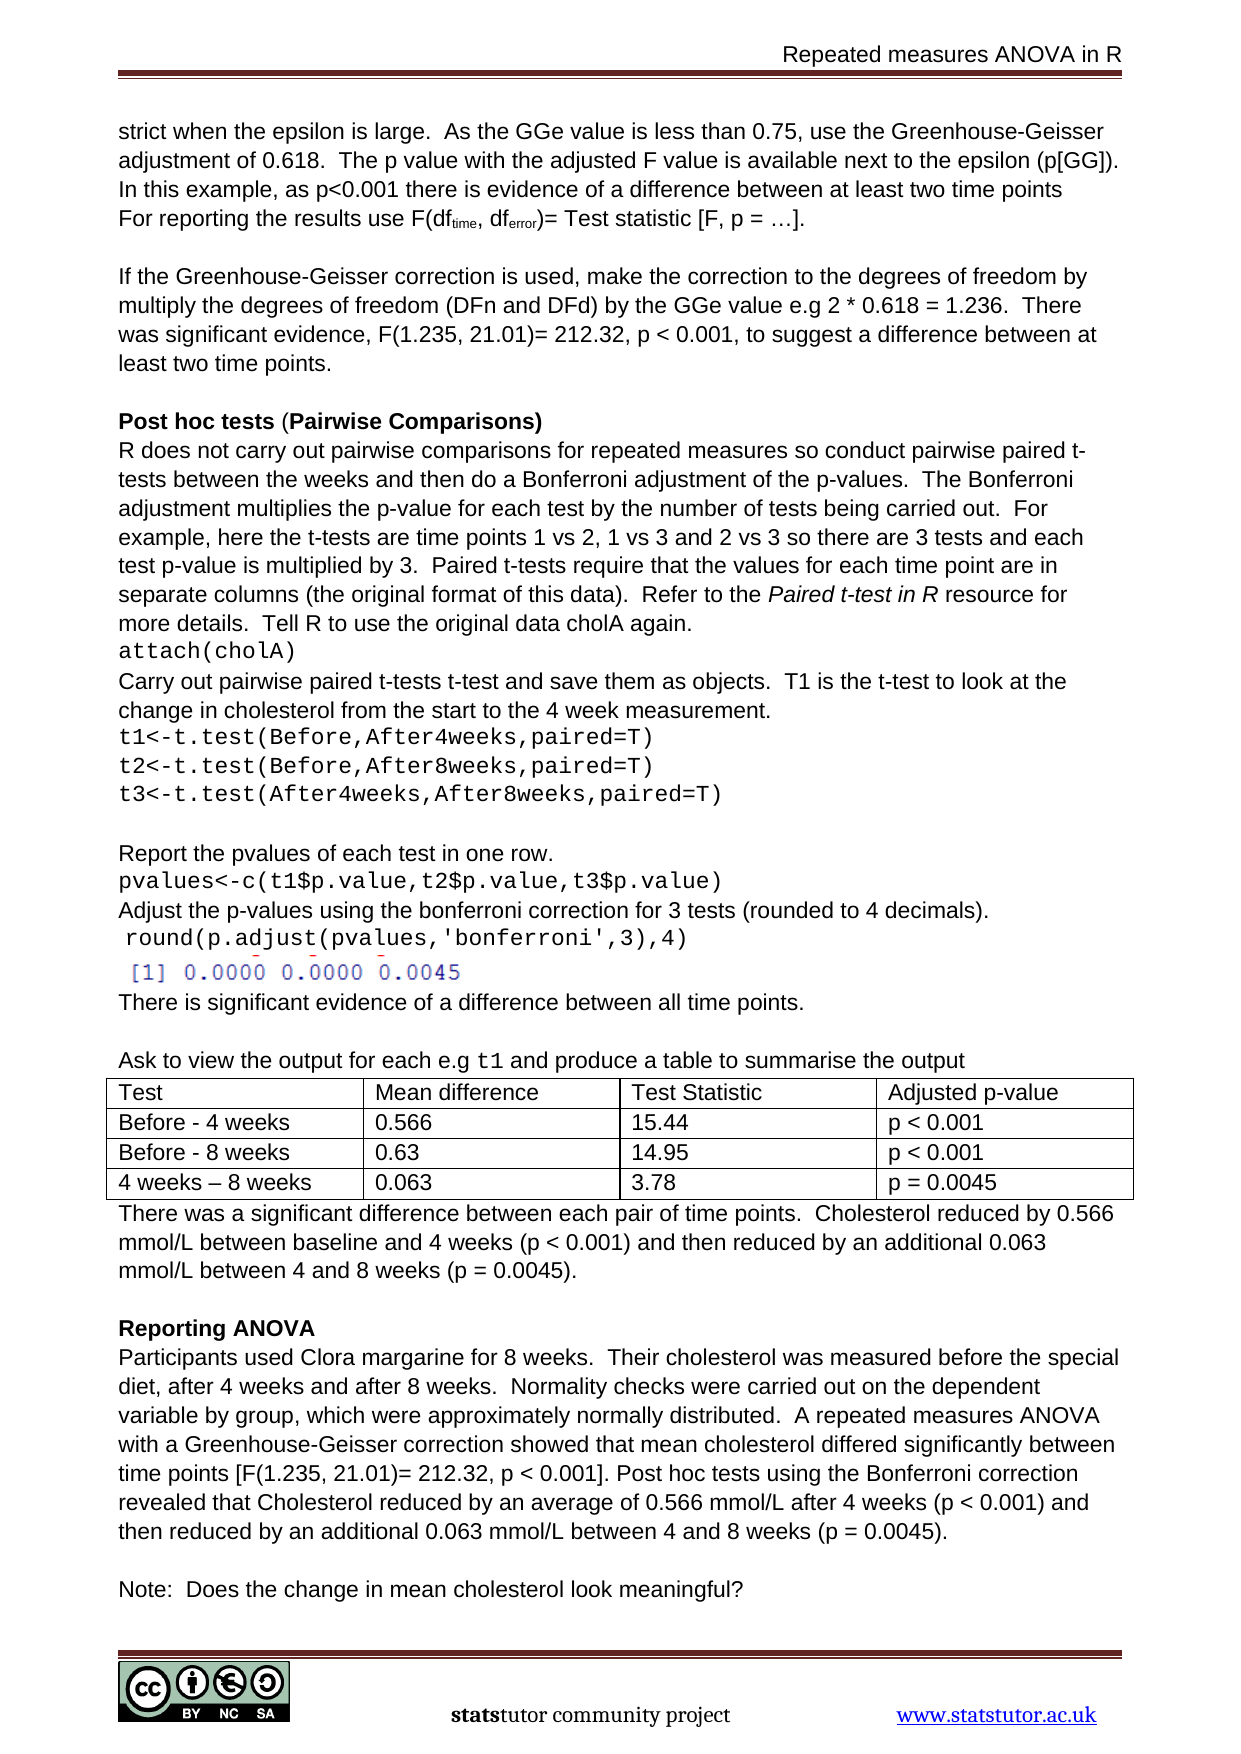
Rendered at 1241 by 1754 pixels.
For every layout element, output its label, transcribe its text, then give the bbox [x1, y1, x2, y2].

table_cell 0.063 [364, 1169, 619, 1198]
table_cell p < 0.001 [877, 1139, 1133, 1168]
table_cell 14.95 [621, 1139, 876, 1168]
subtitle Ask to view the output for each e.g t1 and produce a table to summarise the output [118, 1047, 1122, 1075]
table_cell 0.63 [364, 1139, 619, 1168]
table_header Mean difference [364, 1079, 619, 1108]
subtitle Adjust the p-values using the bonferroni correction for 3 tests (rounded to 4 decimals). [118, 897, 1122, 924]
subtitle For reporting the results use F(dftime, dferror)= Test statistic [F, p = …]. [118, 205, 1122, 231]
subtitle Note: Does the change in mean cholesterol look meaningful? [118, 1576, 1122, 1602]
subtitle pvalues<-c(t1$p.value,t2$p.value,t3$p.value) [118, 869, 1122, 895]
table_cell 3.78 [621, 1169, 876, 1198]
subtitle round(p.adjust(pvalues,'bonferroni',3),4) [118, 926, 1122, 952]
table_cell Before - 4 weeks [107, 1109, 363, 1138]
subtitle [118, 118, 1122, 202]
subtitle attach(cholA) [118, 639, 1122, 665]
subtitle t2<-t.test(Before,After8weeks,paired=T) [118, 754, 1122, 780]
subtitle R does not carry out pairwise comparisons for repeated measures so conduct pairwise paired t-tests between the weeks and then do a Bonferroni adjustment of the p-values. The Bonferroni adjustment multiplies the p-value for each test by the number of tests being carried out. For example, here the t-tests are time points 1 vs 2, 1 vs 3 and 2 vs 3 so there are 3 tests and each test p-value is multiplied by 3. Paired t-tests require that the values for each time point are in separate columns (the original format of this data). Refer to the Paired t-test in R resource for more details. Tell R to use the original data cholA again. [118, 437, 1122, 637]
table_header Adjusted p-value [877, 1079, 1133, 1108]
table_cell 4 weeks – 8 weeks [107, 1169, 363, 1198]
subtitle Participants used Clora margarine for 8 weeks. Their cholesterol was measured before the special diet, after 4 weeks and after 8 weeks. Normality checks were carried out on the dependent variable by group, which were approximately normally distributed. A repeated measures ANOVA with a Greenhouse-Geisser correction showed that mean cholesterol differed significantly between time points [F(1.235, 21.01)= 212.32, p < 0.001]. Post hoc tests using the Bonferroni correction revealed that Cholesterol reduced by an average of 0.566 mmol/L after 4 weeks (p < 0.001) and then reduced by an additional 0.063 mmol/L between 4 and 8 weeks (p = 0.0045). [118, 1344, 1122, 1544]
picture [118, 955, 515, 986]
subtitle Post hoc tests (Pairwise Comparisons) [118, 408, 1122, 434]
subtitle There was a significant difference between each pair of time points. Cholesterol reduced by 0.566 mmol/L between baseline and 4 weeks (p < 0.001) and then reduced by an additional 0.063 mmol/L between 4 and 8 weeks (p = 0.0045). [118, 1200, 1122, 1284]
table_header Test Statistic [621, 1079, 876, 1108]
subtitle t3<-t.test(After4weeks,After8weeks,paired=T) [118, 783, 1122, 808]
subtitle There is significant evidence of a difference between all time points. [118, 989, 1122, 1015]
subtitle t1<-t.test(Before,After4weeks,paired=T) [118, 726, 1122, 752]
table_cell 0.566 [364, 1109, 619, 1138]
table_cell 15.44 [621, 1109, 876, 1138]
table_header Test [107, 1079, 363, 1108]
subtitle If the Greenhouse-Geisser correction is used, make the correction to the degrees of freedom by multiply the degrees of freedom (DFn and DFd) by the GGe value e.g 2 * 0.618 = 1.236. There was significant evidence, F(1.235, 21.01)= 212.32, p < 0.001, to suggest a difference between at least two time points. [118, 263, 1122, 376]
subtitle Carry out pairwise paired t-tests t-test and save them as objects. T1 is the t-test to look at the change in cholesterol from the start to the 4 week measurement. [118, 668, 1122, 723]
table_cell Before - 8 weeks [107, 1139, 363, 1168]
table_cell p < 0.001 [877, 1109, 1133, 1138]
subtitle Report the pvalues of each test in one row. [118, 840, 1122, 866]
table_cell p = 0.0045 [877, 1169, 1133, 1198]
subtitle Reporting ANOVA [118, 1315, 1122, 1342]
